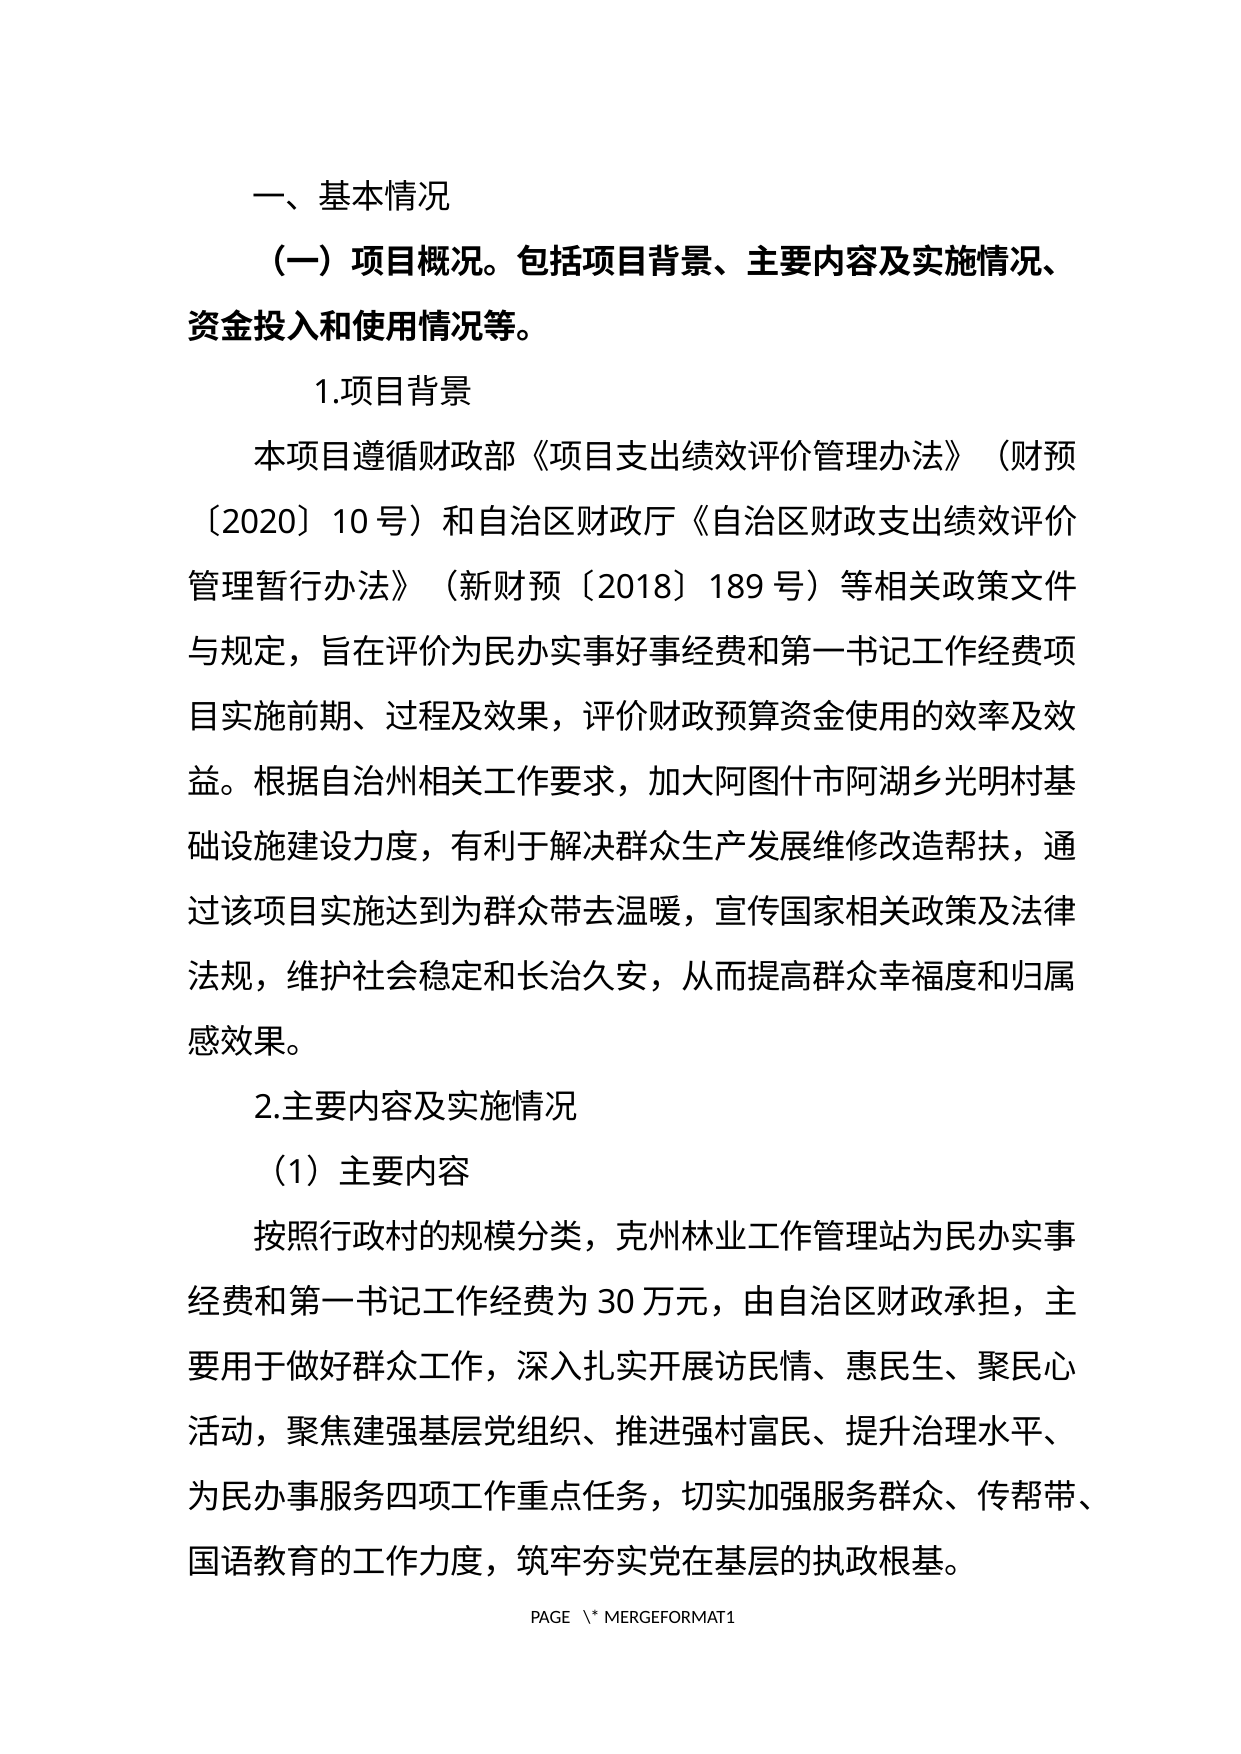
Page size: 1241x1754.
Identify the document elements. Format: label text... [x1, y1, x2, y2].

text 一、基本情况 [187, 162, 1078, 227]
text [187, 357, 1078, 1592]
text （一）项目概况。包括项目背景、主要内容及实施情况、资金投入和使用情况等。 [187, 227, 1078, 357]
